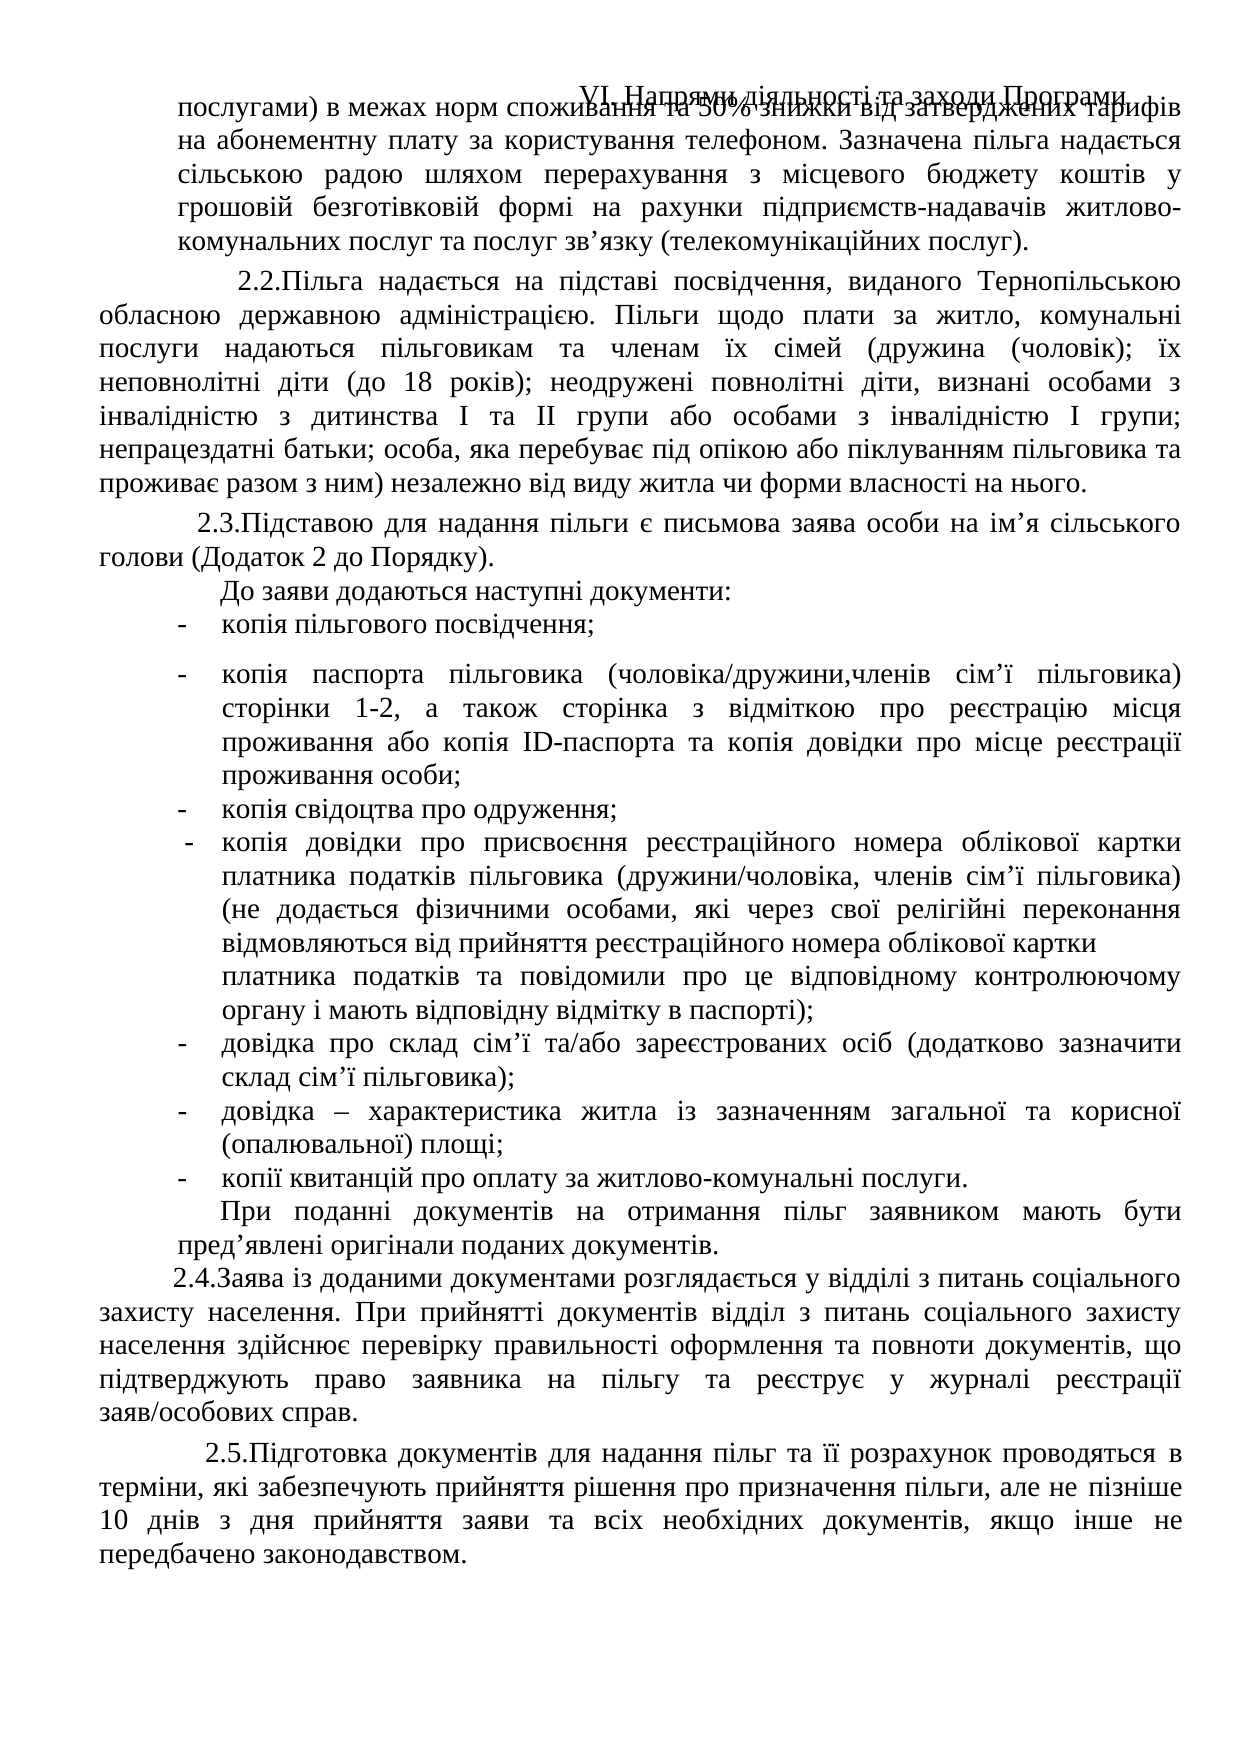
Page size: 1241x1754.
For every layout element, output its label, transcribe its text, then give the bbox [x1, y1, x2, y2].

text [177, 89, 1182, 256]
text 2.5.Підготовка документів для надання пільг та її розрахунок проводяться в терміни, які забезпечують прийняття рішення про призначення пільги, але не пізніше 10 днів з дня прийняття заяви та всіх необхідних документів, якщо інше не передбачено законодавством. [99, 1435, 1182, 1569]
text До заяви додаються наступні документи: [220, 573, 1205, 606]
list довідка про склад сім’ї та/або зареєстрованих осіб (додатково зазначити склад сім’ї пільговика); [177, 1026, 1182, 1093]
text При поданні документів на отримання пільг заявником мають бути пред’явлені оригінали поданих документів. [177, 1193, 1182, 1260]
text платника податків та повідомили про це відповідному контролюючому органу і мають відповідну відмітку в паспорті); [222, 958, 1182, 1026]
text 2.3.Підставою для надання пільги є письмова заява особи на ім’я сільського голови (Додаток 2 до Порядку). [99, 506, 1182, 573]
list копія довідки про присвоєння реєстраційного номера облікової картки платника податків пільговика (дружини/чоловіка, членів сім’ї пільговика) (не додається фізичними особами, які через свої релігійні переконання відмовляються від прийняття реєстраційного номера облікової картки [184, 824, 1182, 958]
text 2.2.Пільга надається на підставі посвідчення, виданого Тернопільською обласною державною адміністрацією. Пільги щодо плати за житло, комунальні послуги надаються пільговикам та членам їх сімей (дружина (чоловік); їх неповнолітні діти (до 18 років); неодружені повнолітні діти, визнані особами з інвалідністю з дитинства I та II групи або особами з інвалідністю I групи; непрацездатні батьки; особа, яка перебуває під опікою або піклуванням пільговика та проживає разом з ним) незалежно від виду житла чи форми власності на нього. [99, 263, 1182, 498]
list копія паспорта пільговика (чоловіка/дружини,членів сім’ї пільговика) сторінки 1-2, а також сторінка з відміткою про реєстрацію місця проживання або копія ID-паспорта та копія довідки про місце реєстрації проживання особи; [177, 657, 1182, 791]
list копія пільгового посвідчення; [177, 606, 1205, 640]
list копія свідоцтва про одруження; [177, 791, 1205, 824]
list копії квитанцій про оплату за житлово-комунальні послуги. [177, 1160, 1205, 1193]
list довідка – характеристика житла із зазначенням загальної та корисної (опалювальної) площі; [177, 1093, 1182, 1160]
text 2.4.Заява із доданими документами розглядається у відділі з питань соціального захисту населення. При прийнятті документів відділ з питань соціального захисту населення здійснює перевірку правильності оформлення та повноти документів, що підтверджують право заявника на пільгу та реєструє у журналі реєстрації заяв/особових справ. [99, 1260, 1182, 1428]
